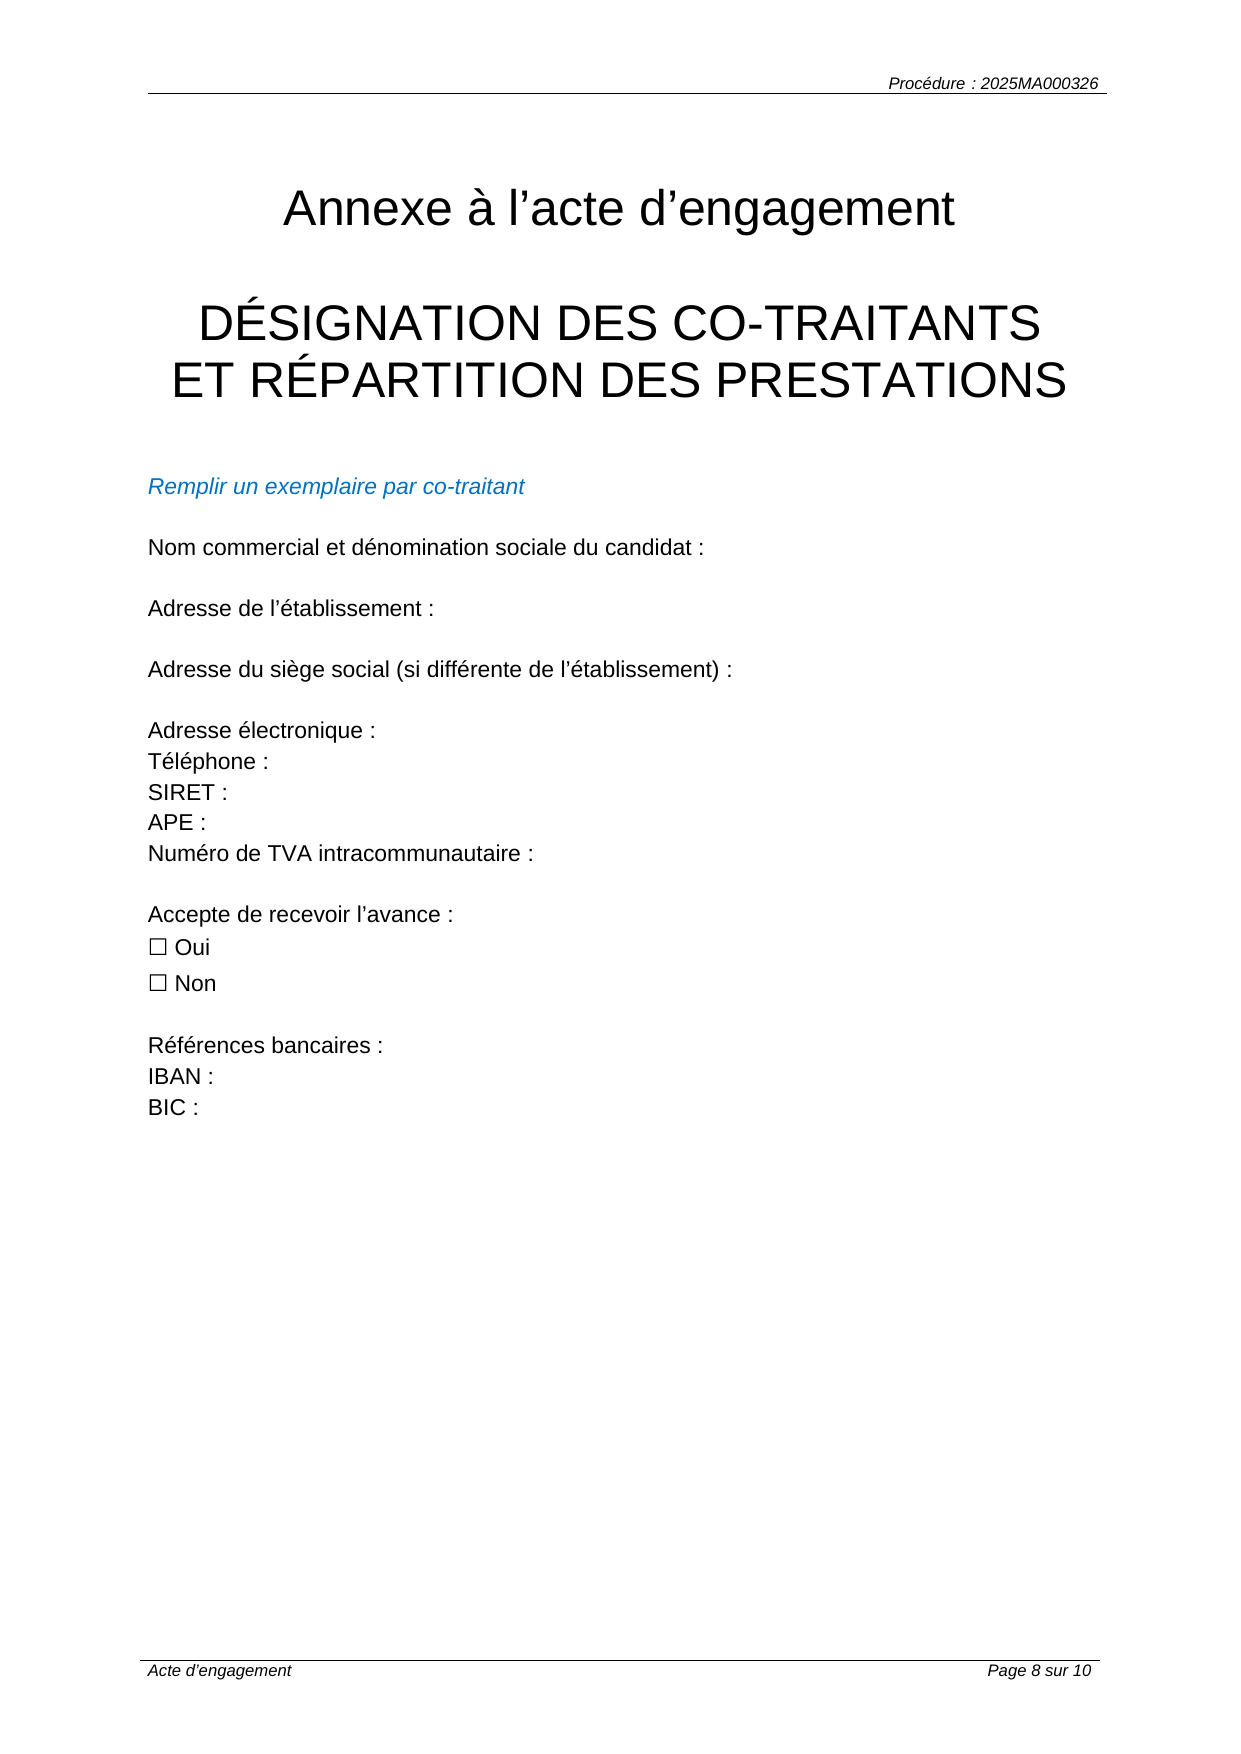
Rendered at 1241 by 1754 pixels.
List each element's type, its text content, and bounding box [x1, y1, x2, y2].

text DÉSIGNATION DES CO-TRAITANTS [148, 293, 1093, 351]
text APE : [148, 809, 1093, 835]
text SIRET : [148, 778, 1093, 805]
text Oui [148, 931, 1093, 962]
text Références bancaires : [148, 1032, 1093, 1059]
text BIC : [148, 1093, 1093, 1120]
text Non [148, 967, 1093, 998]
text Téléphone : [148, 748, 1093, 774]
text Adresse de l’établissement : [148, 595, 1093, 622]
text Annexe à l’acte d’engagement [148, 178, 1093, 236]
text Remplir un exemplaire par co-traitant [148, 473, 1093, 500]
text Numéro de TVA intracommunautaire : [148, 839, 1093, 866]
text Nom commercial et dénomination sociale du candidat : [148, 534, 1093, 561]
text Accepte de recevoir l’avance : [148, 901, 1093, 927]
text Adresse du siège social (si différente de l’établissement) : [148, 656, 1093, 683]
text IBAN : [148, 1063, 1093, 1089]
text ET RÉPARTITION DES PRESTATIONS [148, 351, 1093, 408]
text Adresse électronique : [148, 717, 1093, 744]
